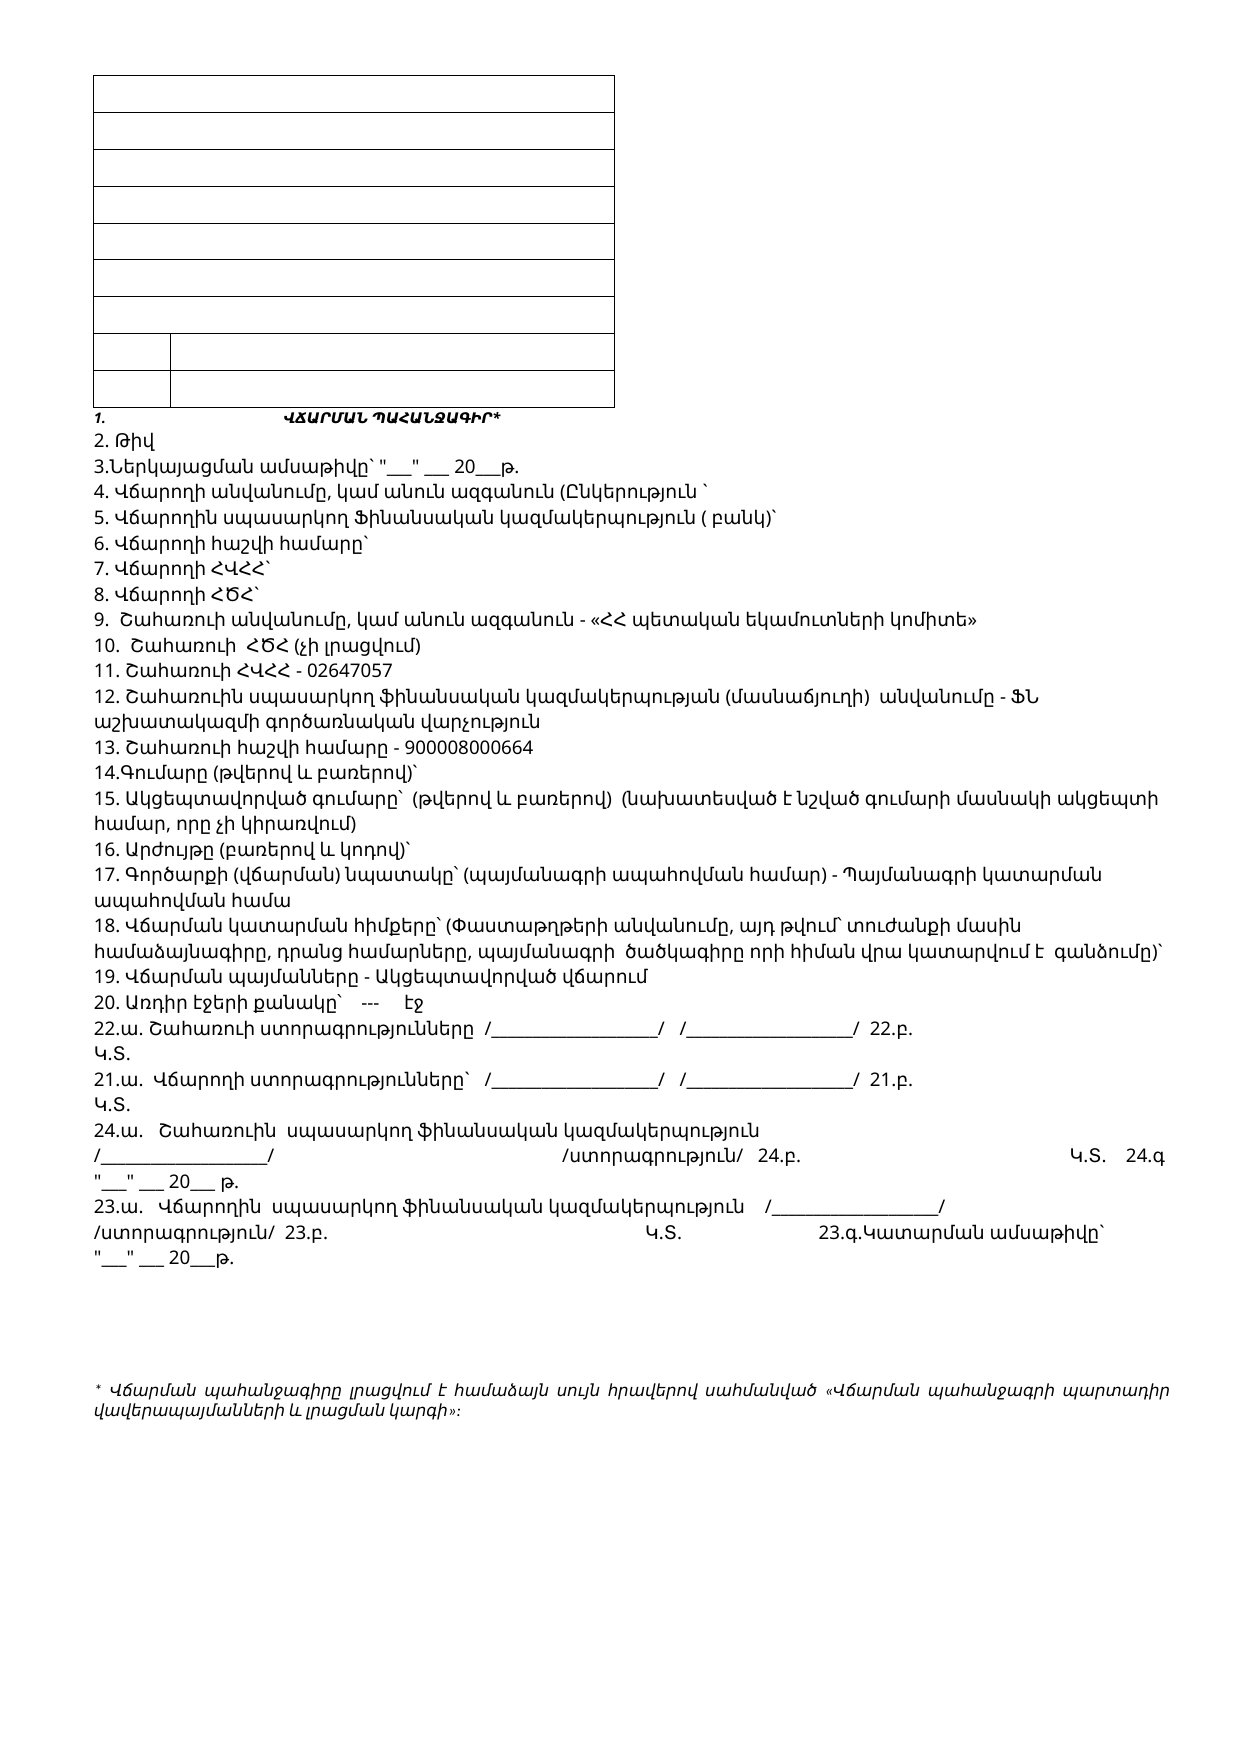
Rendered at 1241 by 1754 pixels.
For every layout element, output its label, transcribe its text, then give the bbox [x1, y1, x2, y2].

text * Վճարման պահանջագիրը լրացվում է համաձայն սույն հրավերով սահմանված «Վճարման պահանջագրի պարտադիր վավերապայմանների և լրացման կարգի»: [94, 1380, 1171, 1421]
